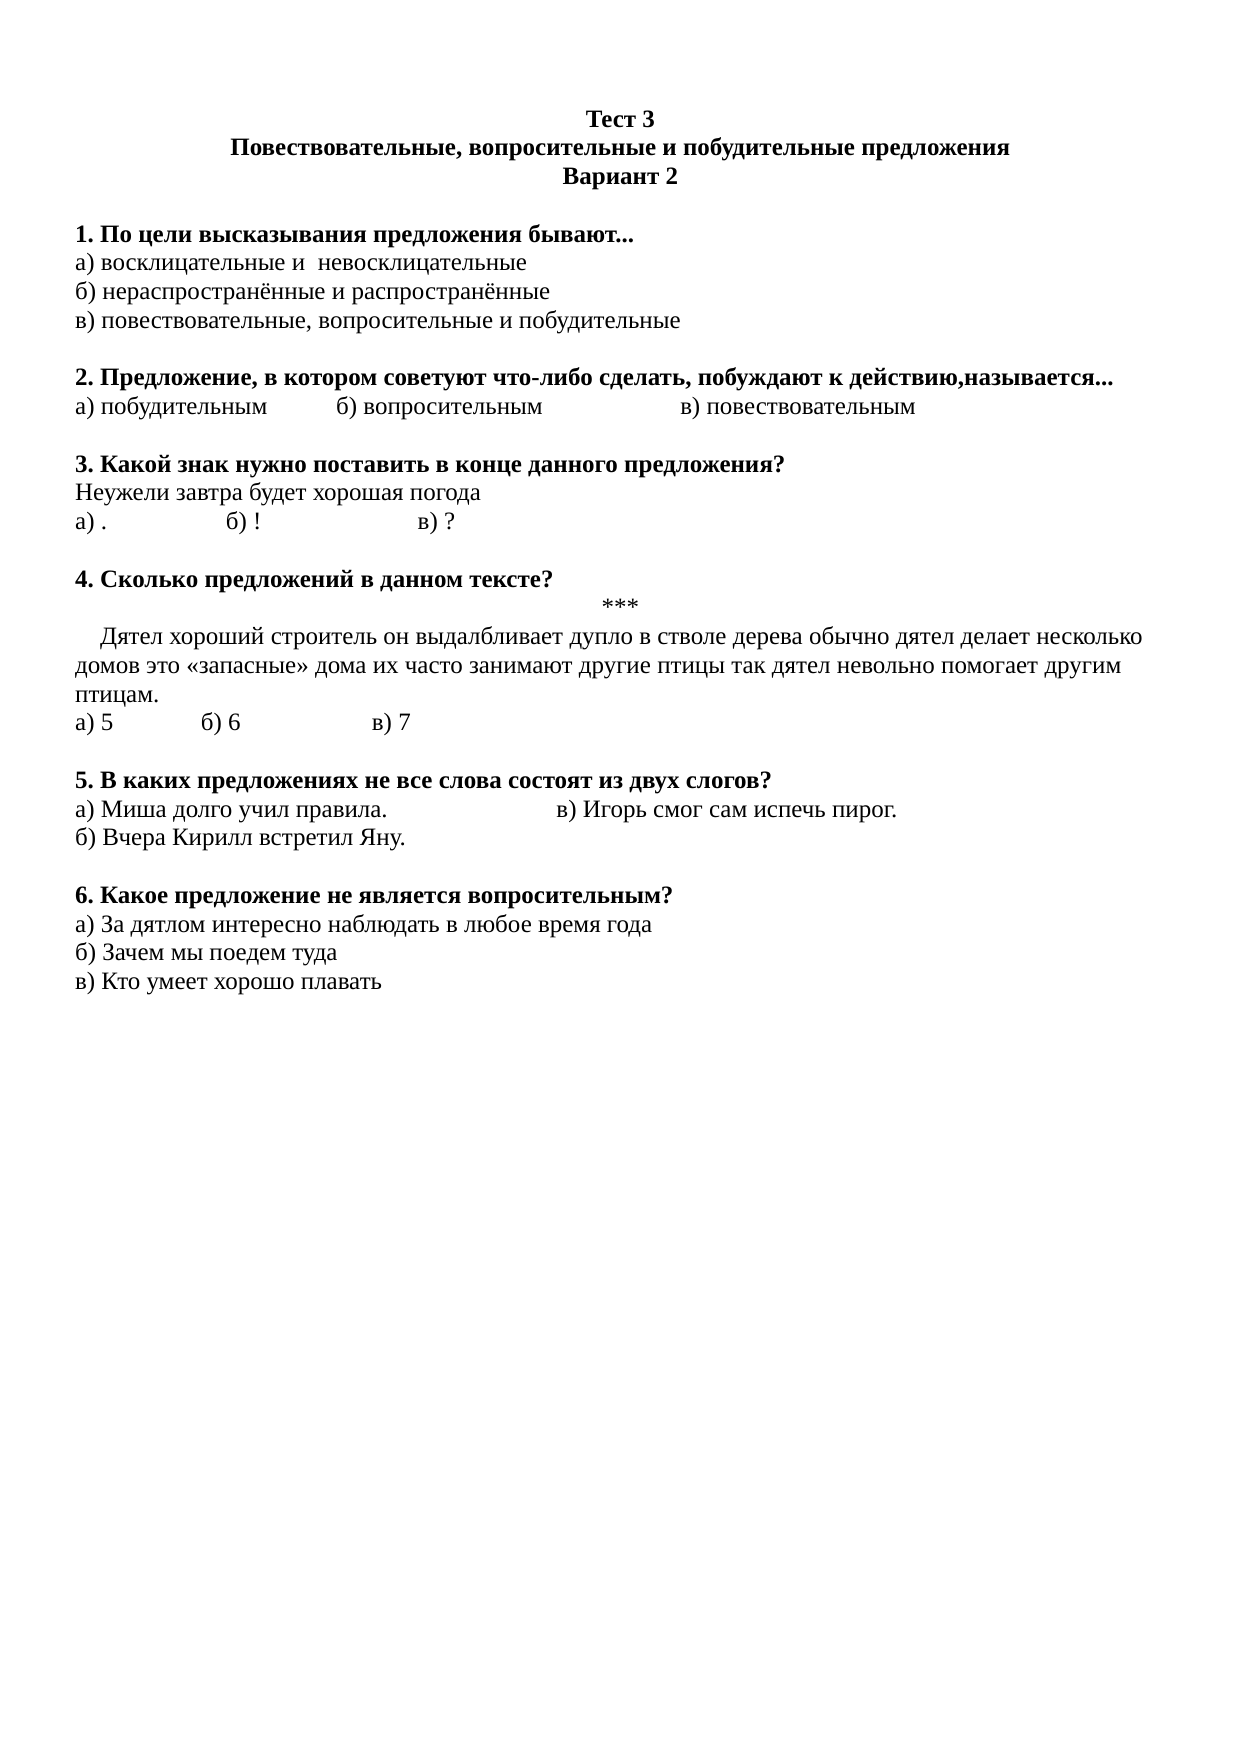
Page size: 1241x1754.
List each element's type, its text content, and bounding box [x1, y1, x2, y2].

text а) За дятлом интересно наблюдать в любое время года [75, 909, 1165, 937]
text в) повествовательные, вопросительные и побудительные [75, 305, 1165, 334]
text б) нераспространённые и распространённые [75, 276, 1165, 305]
text а) Миша долго учил правила. в) Игорь смог сам испечь пирог. [75, 794, 1165, 822]
text в) Кто умеет хорошо плавать [75, 966, 1165, 995]
text *** [75, 592, 1165, 621]
text б) Зачем мы поедем туда [75, 937, 1165, 966]
text 6. Какое предложение не является вопросительным? [75, 880, 1165, 909]
text а) побудительным б) вопросительным в) повествовательным [75, 391, 1165, 420]
text 1. По цели высказывания предложения бывают... [75, 219, 1165, 247]
text б) Вчера Кирилл встретил Яну. [75, 822, 1165, 851]
text 4. Сколько предложений в данном тексте? [75, 564, 1165, 592]
text а) 5 б) 6 в) 7 [75, 707, 1165, 736]
text Повествовательные, вопросительные и побудительные предложения [75, 132, 1165, 161]
text 2. Предложение, в котором советуют что-либо сделать, побуждают к действию,называется... [75, 362, 1165, 391]
text а) восклицательные и невосклицательные [75, 247, 1165, 276]
text 3. Какой знак нужно поставить в конце данного предложения? [75, 449, 1165, 477]
text 5. В каких предложениях не все слова состоят из двух слогов? [75, 765, 1165, 794]
text Дятел хороший строитель он выдалбливает дупло в стволе дерева обычно дятел делает несколько домов это «запасные» дома их часто занимают другие птицы так дятел невольно помогает другим птицам. [75, 621, 1165, 707]
text Неужели завтра будет хорошая погода [75, 477, 1165, 506]
text Тест 3 [75, 104, 1165, 132]
text Вариант 2 [75, 161, 1165, 190]
text а) . б) ! в) ? [75, 506, 1165, 535]
